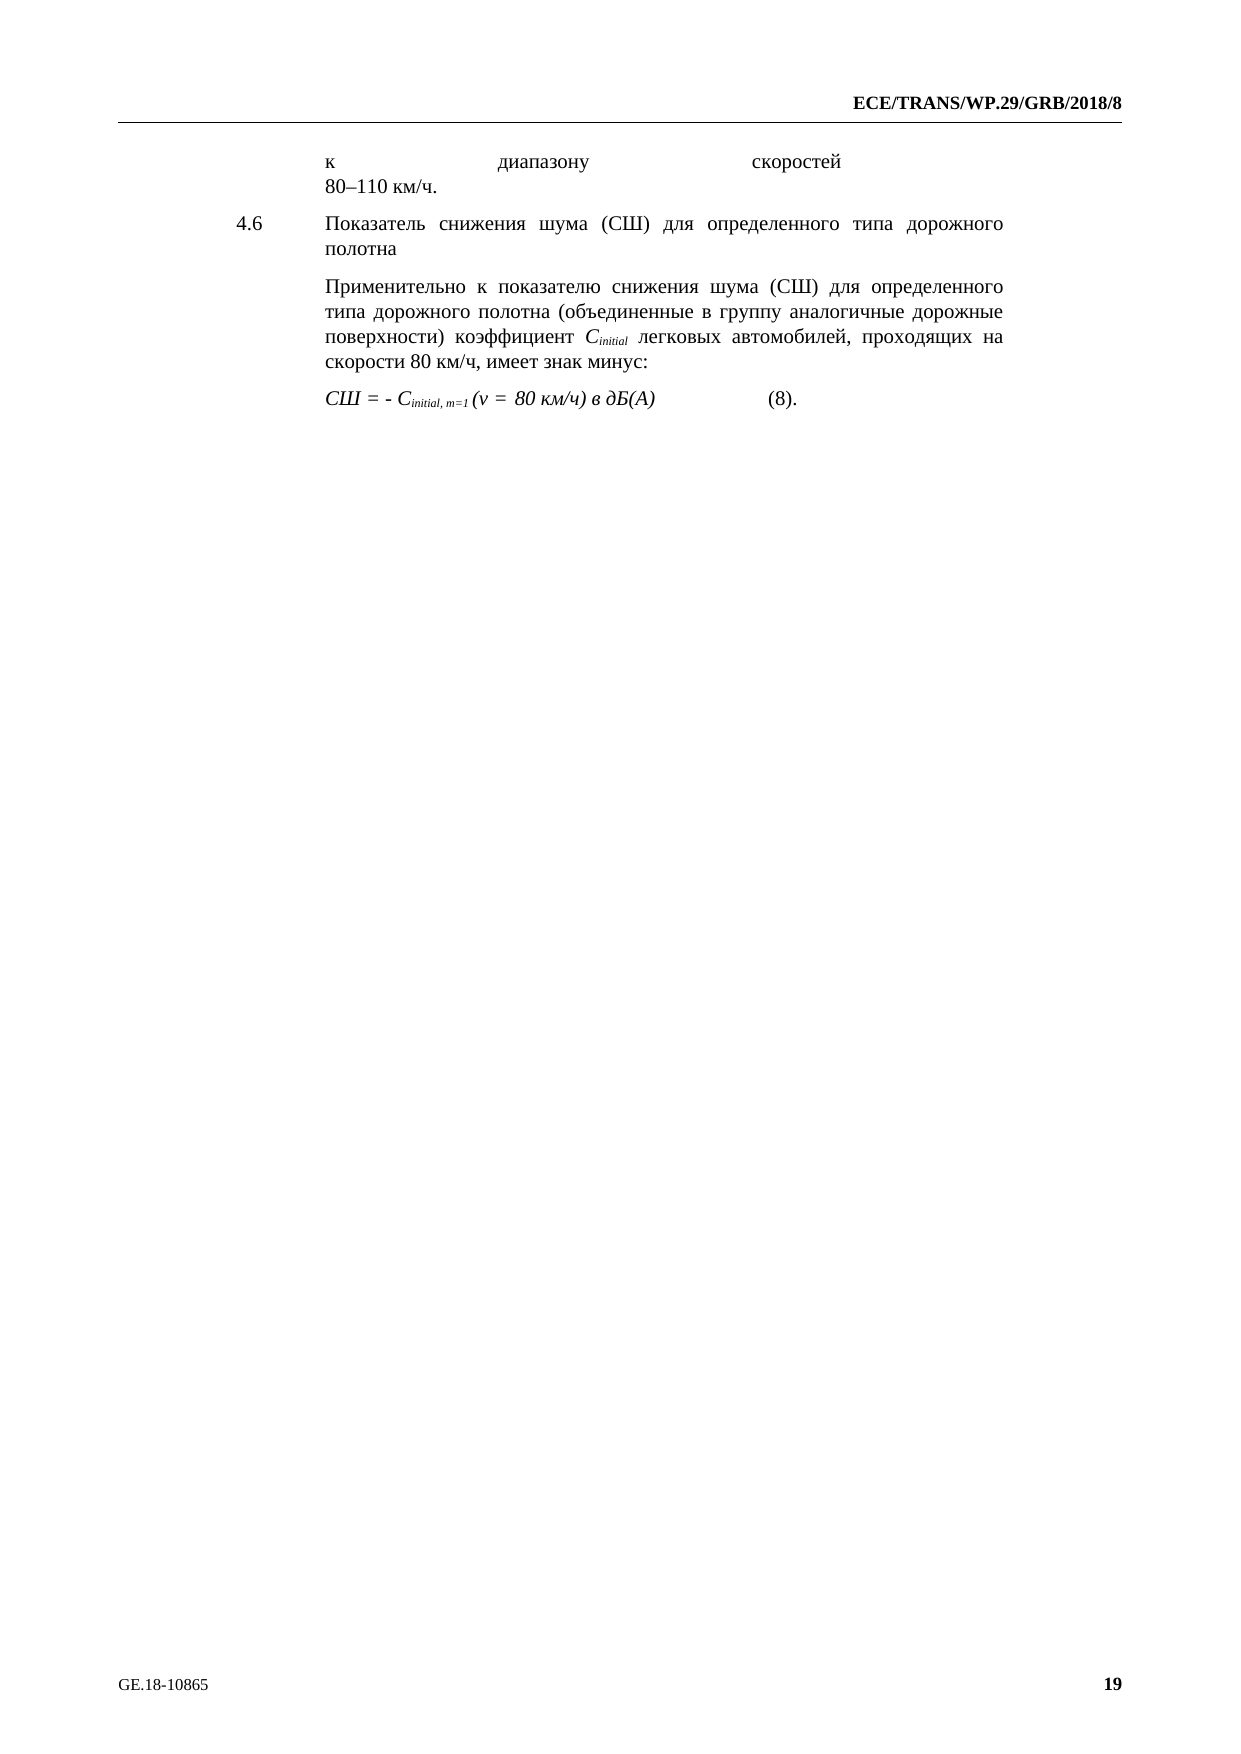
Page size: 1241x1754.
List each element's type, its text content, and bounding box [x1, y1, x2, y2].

text Применительно к показателю снижения шума (СШ) для определенного типа дорожного полотна (объединенные в группу аналогичные дорожные поверхности) коэффициент Cinitial легковых автомобилей, проходящих на скорости 80 км/ч, имеет знак минус: [236, 273, 1004, 373]
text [236, 148, 1004, 198]
text 4.6 Показатель снижения шума (СШ) для определенного типа дорожного полотна [236, 210, 1004, 260]
text СШ = - Cinitial, m=1 (v = 80 км/ч) в дБ(A) (8). [236, 385, 1004, 410]
